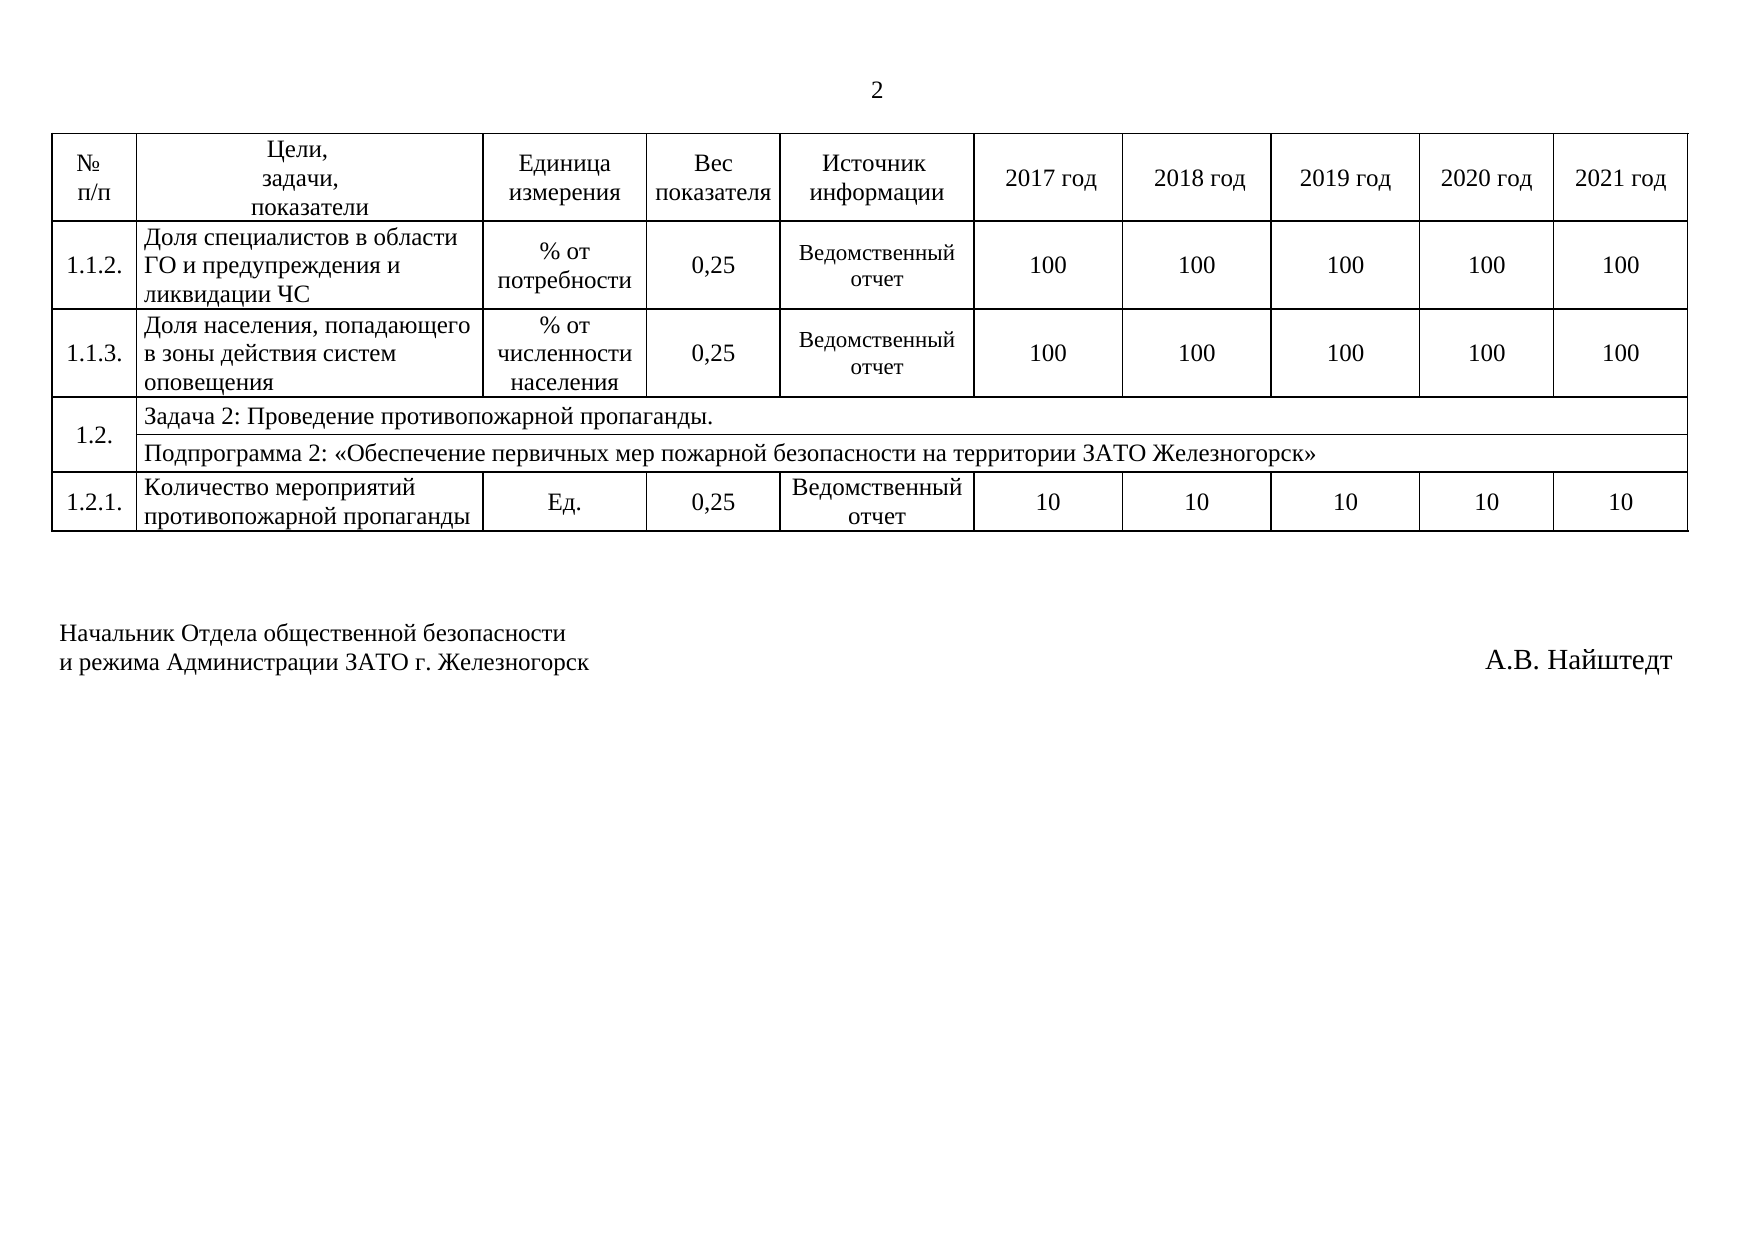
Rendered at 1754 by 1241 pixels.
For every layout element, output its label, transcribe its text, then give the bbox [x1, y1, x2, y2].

table_cell 10 [1123, 473, 1270, 530]
table_cell 100 [975, 222, 1122, 308]
table_cell 0,25 [647, 310, 779, 396]
table_header 2017 год [975, 134, 1122, 220]
table_cell 1.1.2. [53, 222, 136, 308]
table_header 2019 год [1272, 134, 1419, 220]
table_cell Ведомственный отчет [781, 222, 973, 308]
table_cell 100 [1554, 222, 1687, 308]
table_cell Задача 2: Проведение противопожарной пропаганды. [137, 398, 1687, 433]
table_cell 1.1.3. [53, 310, 136, 396]
table_cell Доля населения, попадающего в зоны действия систем оповещения [137, 310, 482, 396]
table_cell Количество мероприятий противопожарной пропаганды [137, 473, 482, 530]
table_cell Подпрограмма 2: «Обеспечение первичных мер пожарной безопасности на территории ЗАТО Железногорск» [137, 435, 1687, 471]
table_cell 100 [1554, 310, 1687, 396]
table_cell 0,25 [647, 473, 779, 530]
table_cell Ед. [484, 473, 646, 530]
table_cell 10 [1420, 473, 1553, 530]
table_cell Ведомственный отчет [781, 473, 973, 530]
table_cell 100 [1123, 310, 1270, 396]
table_cell 0,25 [647, 222, 779, 308]
table_cell % от потребности [484, 222, 646, 308]
table_header 2020 год [1420, 134, 1553, 220]
table_header Начальник Отдела общественной безопасности и режима Администрации ЗАТО г. Железногорск [48, 618, 866, 675]
table_cell 10 [975, 473, 1122, 530]
table_header 2018 год [1123, 134, 1270, 220]
table_cell 1.2. [53, 398, 136, 471]
table_cell 10 [1272, 473, 1419, 530]
table_cell 1.2.1. [53, 473, 136, 530]
table_cell % от численности населения [484, 310, 646, 396]
table_cell Доля специалистов в области ГО и предупреждения и ликвидации ЧС [137, 222, 482, 308]
table_cell Ведомственный отчет [781, 310, 973, 396]
table_header Источник информации [781, 134, 973, 220]
table_cell 10 [1554, 473, 1687, 530]
table_cell 100 [1272, 310, 1419, 396]
table_cell 100 [975, 310, 1122, 396]
table_cell 100 [1420, 222, 1553, 308]
table_header 2021 год [1554, 134, 1687, 220]
table_header Вес показателя [647, 134, 779, 220]
table_cell 100 [1123, 222, 1270, 308]
table_header А.В. Найштедт [866, 618, 1684, 675]
table_cell 100 [1272, 222, 1419, 308]
table_header № п/п [53, 134, 136, 220]
table_header Цели, задачи, показатели [137, 134, 482, 220]
table_cell 100 [1420, 310, 1553, 396]
table_header Единица измерения [484, 134, 646, 220]
